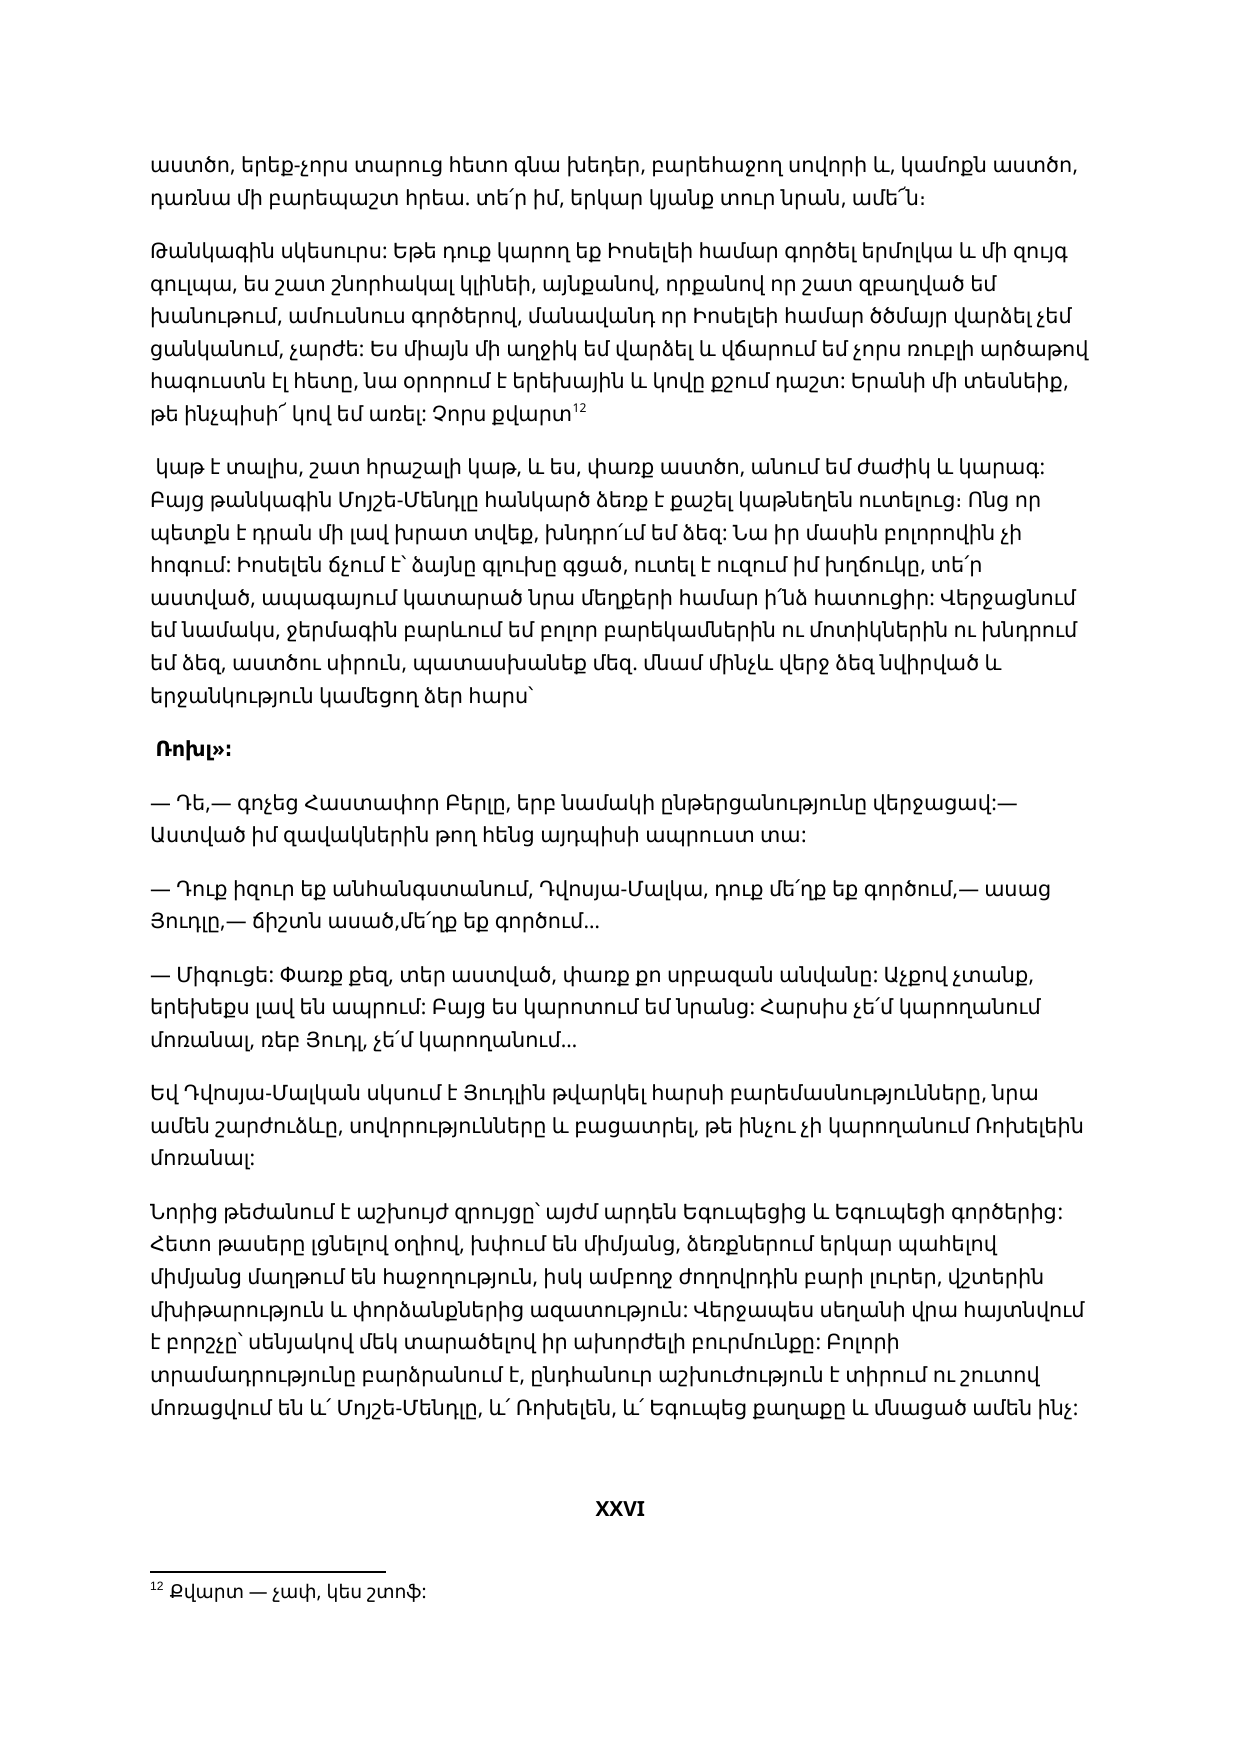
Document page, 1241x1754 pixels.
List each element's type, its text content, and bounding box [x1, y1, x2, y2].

text Ռոխլ»։ [150, 734, 1090, 763]
text կաթ է տալիս, շատ հրաշալի կաթ, և ես, փառք աստծո, անում եմ ժաժիկ և կարագ: Բայց թանկագին Մոյշե-Մենդլը հանկարծ ձեռք է քաշել կաթնեղեն ուտելուց։ Ոնց որ պետքն է դրան մի լավ խրատ տվեք, խնդրո՛ւմ եմ ձեզ: Նա իր մասին բոլորովին չի հոգում: Իոսելեն ճչում է՝ ձայնը գլուխը գցած, ուտել է ուզում իմ խղճուկը, տե՛ր աստված, ապագայում կատարած նրա մեղքերի համար ի՛նձ հատուցիր: Վերջացնում եմ նամակս, ջերմագին բարևում եմ բոլոր բարեկամներին ու մոտիկներին ու խնդրում եմ ձեզ, աստծու սիրուն, պատասխանեք մեզ. մնամ մինչև վերջ ձեզ նվիրված և երջանկություն կամեցող ձեր հարս՝ [150, 452, 1090, 709]
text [150, 150, 1090, 211]
text — Դուք իզուր եք անհանգստանում, Դվոսյա-Մալկա, դուք մե՛ղք եք գործում,— ասաց Յուդլը,— ճիշտն ասած,մե՛ղք եք գործում… [150, 874, 1090, 935]
text — Միգուցե: Փառք քեզ, տեր աստված, փառք քո սրբազան անվանը: Աչքով չտանք, երեխեքս լավ են ապրում: Բայց ես կարոտում եմ նրանց: Հարսիս չե՛մ կարողանում մոռանալ, ռեբ Յուդլ, չե՛մ կարողանում… [150, 960, 1090, 1053]
text Նորից թեժանում է աշխույժ զրույցը՝ այժմ արդեն Եգուպեցից և Եգուպեցի գործերից: Հետո թասերը լցնելով օղիով, խփում են միմյանց, ձեռքներում երկար պահելով միմյանց մաղթում են հաջողություն, իսկ ամբողջ ժողովրդին բարի լուրեր, վշտերին մխիթարություն և փորձանքներից ազատություն: Վերջապես սեղանի վրա հայտնվում է բորշչը՝ սենյակով մեկ տարածելով իր ախորժելի բուրմունքը: Բոլորի տրամադրությունը բարձրանում է, ընդհանուր աշխուժություն է տիրում ու շուտով մոռացվում են և՛ Մոյշե-Մենդլը, և՛ Ռոխելեն, և՛ Եգուպեց քաղաքը և մնացած ամեն ինչ: [150, 1197, 1090, 1421]
text XXVI [150, 1494, 1090, 1523]
text Թանկագին սկեսուրս: Եթե դուք կարող եք Իոսելեի համար գործել երմոլկա և մի զույգ գուլպա, ես շատ շնորհակալ կլինեի, այնքանով, որքանով որ շատ զբաղված եմ խանութում, ամուսնուս գործերով, մանավանդ որ Իոսելեի համար ծծմայր վարձել չեմ ցանկանում, չարժե: Ես միայն մի աղջիկ եմ վարձել և վճարում եմ չորս ռուբլի արծաթով հագուստն էլ հետը, նա օրորում է երեխային և կովը քշում դաշտ: Երանի մի տեսնեիք, թե ինչպիսի՜ կով եմ առել: Չորս քվարտ [150, 236, 1090, 427]
text — Դե,— գոչեց Հաստափոր Բերլը, երբ նամակի ընթերցանությունը վերջացավ:— Աստված իմ զավակներին թող հենց այդպիսի ապրուստ տա: [150, 788, 1090, 849]
text Եվ Դվոսյա-Մալկան սկսում է Յուդլին թվարկել հարսի բարեմասնությունները, նրա ամեն շարժուձևը, սովորությունները և բացատրել, թե ինչու չի կարողանում Ռոխելեին մոռանալ: [150, 1078, 1090, 1172]
